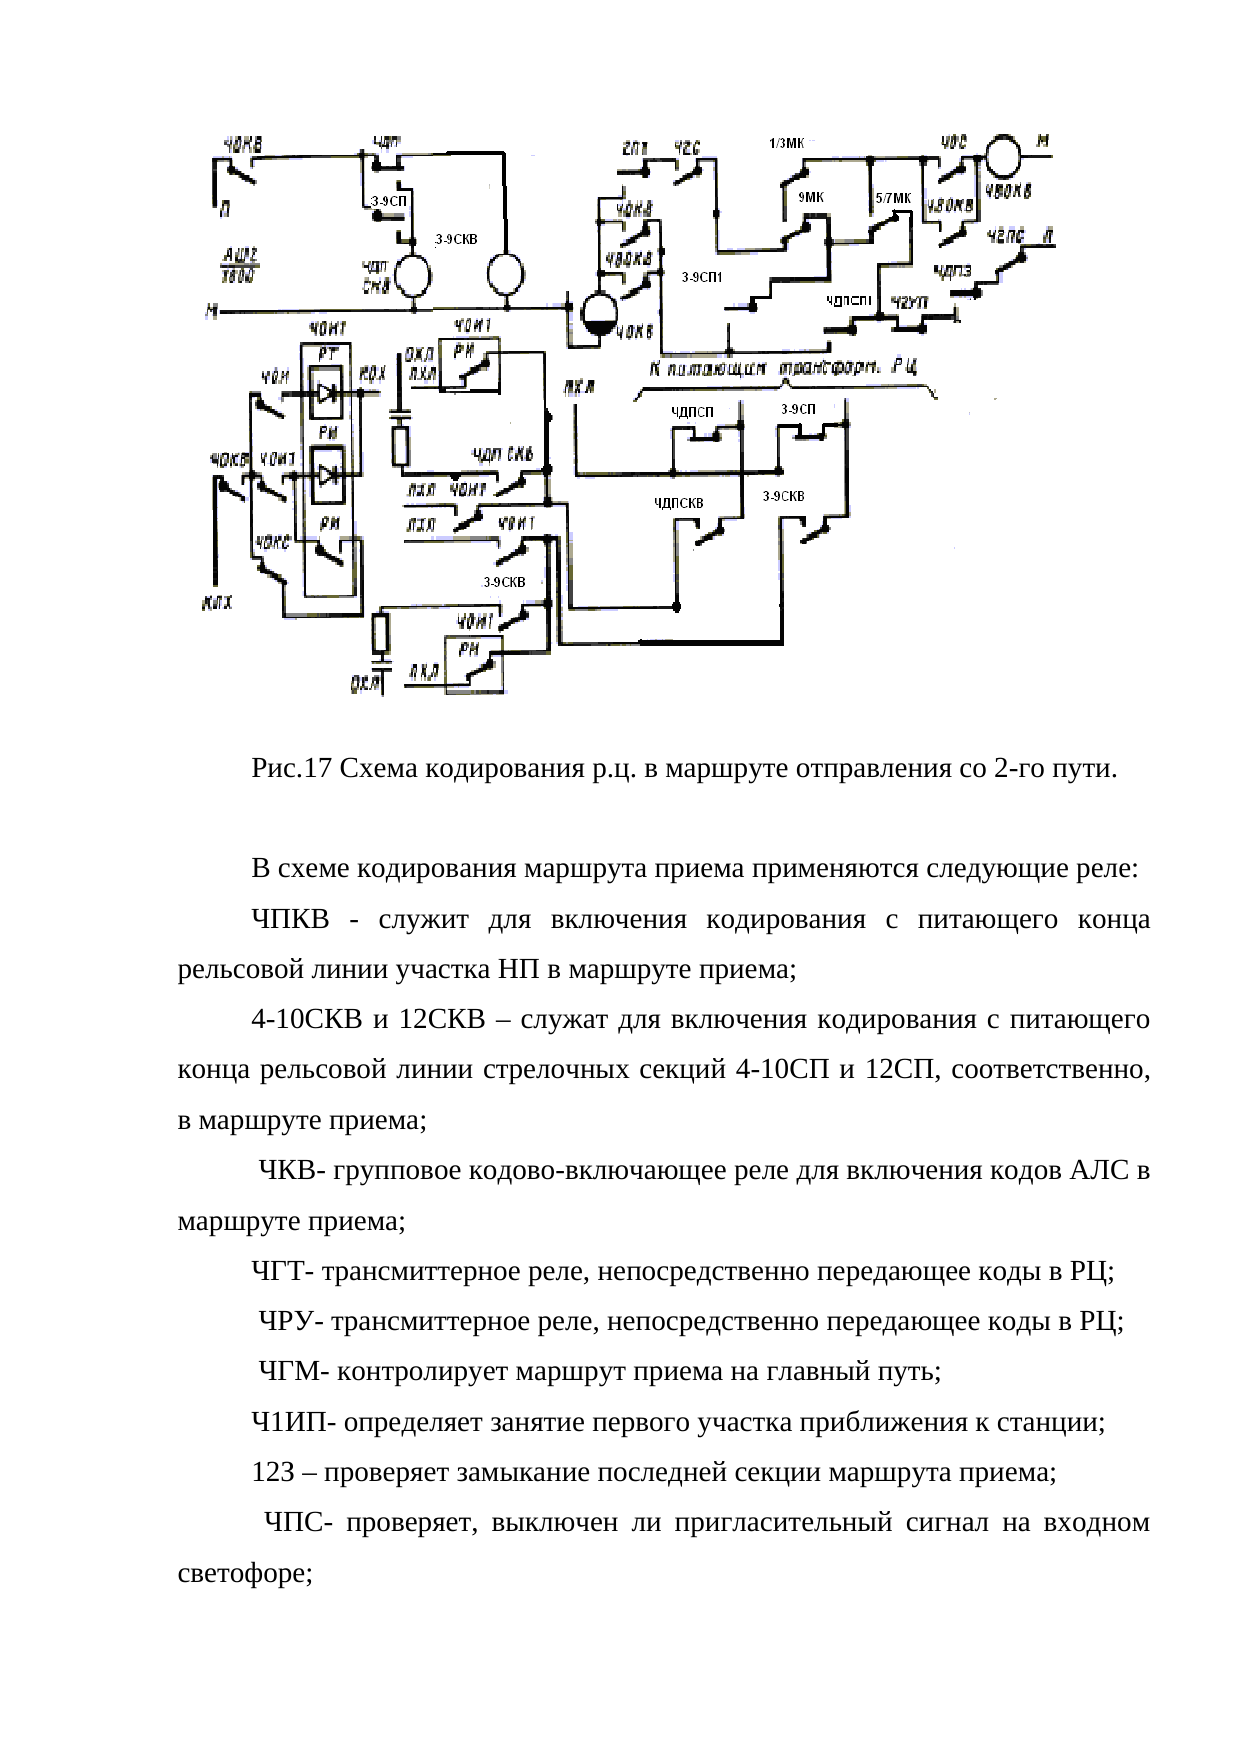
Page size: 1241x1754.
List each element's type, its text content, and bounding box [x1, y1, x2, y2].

text Ч1ИП- определяет занятие первого участка приближения к станции; [177, 1404, 1152, 1437]
text 4-10СКВ и 12СКВ – служат для включения кодирования с питающего конца рельсовой линии стрелочных секций 4-10СП и 12СП, соответственно, в маршруте приема; [177, 1001, 1152, 1136]
text 12З – проверяет замыкание последней секции маршрута приема; [177, 1454, 1152, 1488]
text ЧГТ- трансмиттерное реле, непосредственно передающее коды в РЦ; [177, 1253, 1152, 1286]
text ЧКВ- групповое кодово-включающее реле для включения кодов АЛС в маршруте приема; [177, 1152, 1152, 1236]
text ЧРУ- трансмиттерное реле, непосредственно передающее коды в РЦ; [177, 1303, 1152, 1337]
text ЧГМ- контролирует маршрут приема на главный путь; [177, 1353, 1152, 1387]
text ЧПС- проверяет, выключен ли пригласительный сигнал на входном светофоре; [177, 1504, 1152, 1588]
picture [177, 118, 1095, 736]
text В схеме кодирования маршрута приема применяются следующие реле: [177, 850, 1152, 884]
text ЧПКВ - служит для включения кодирования с питающего конца рельсовой линии участка НП в маршруте приема; [177, 901, 1152, 984]
text Рис.17 Схема кодирования р.ц. в маршруте отправления со 2-го пути. [177, 750, 1152, 783]
